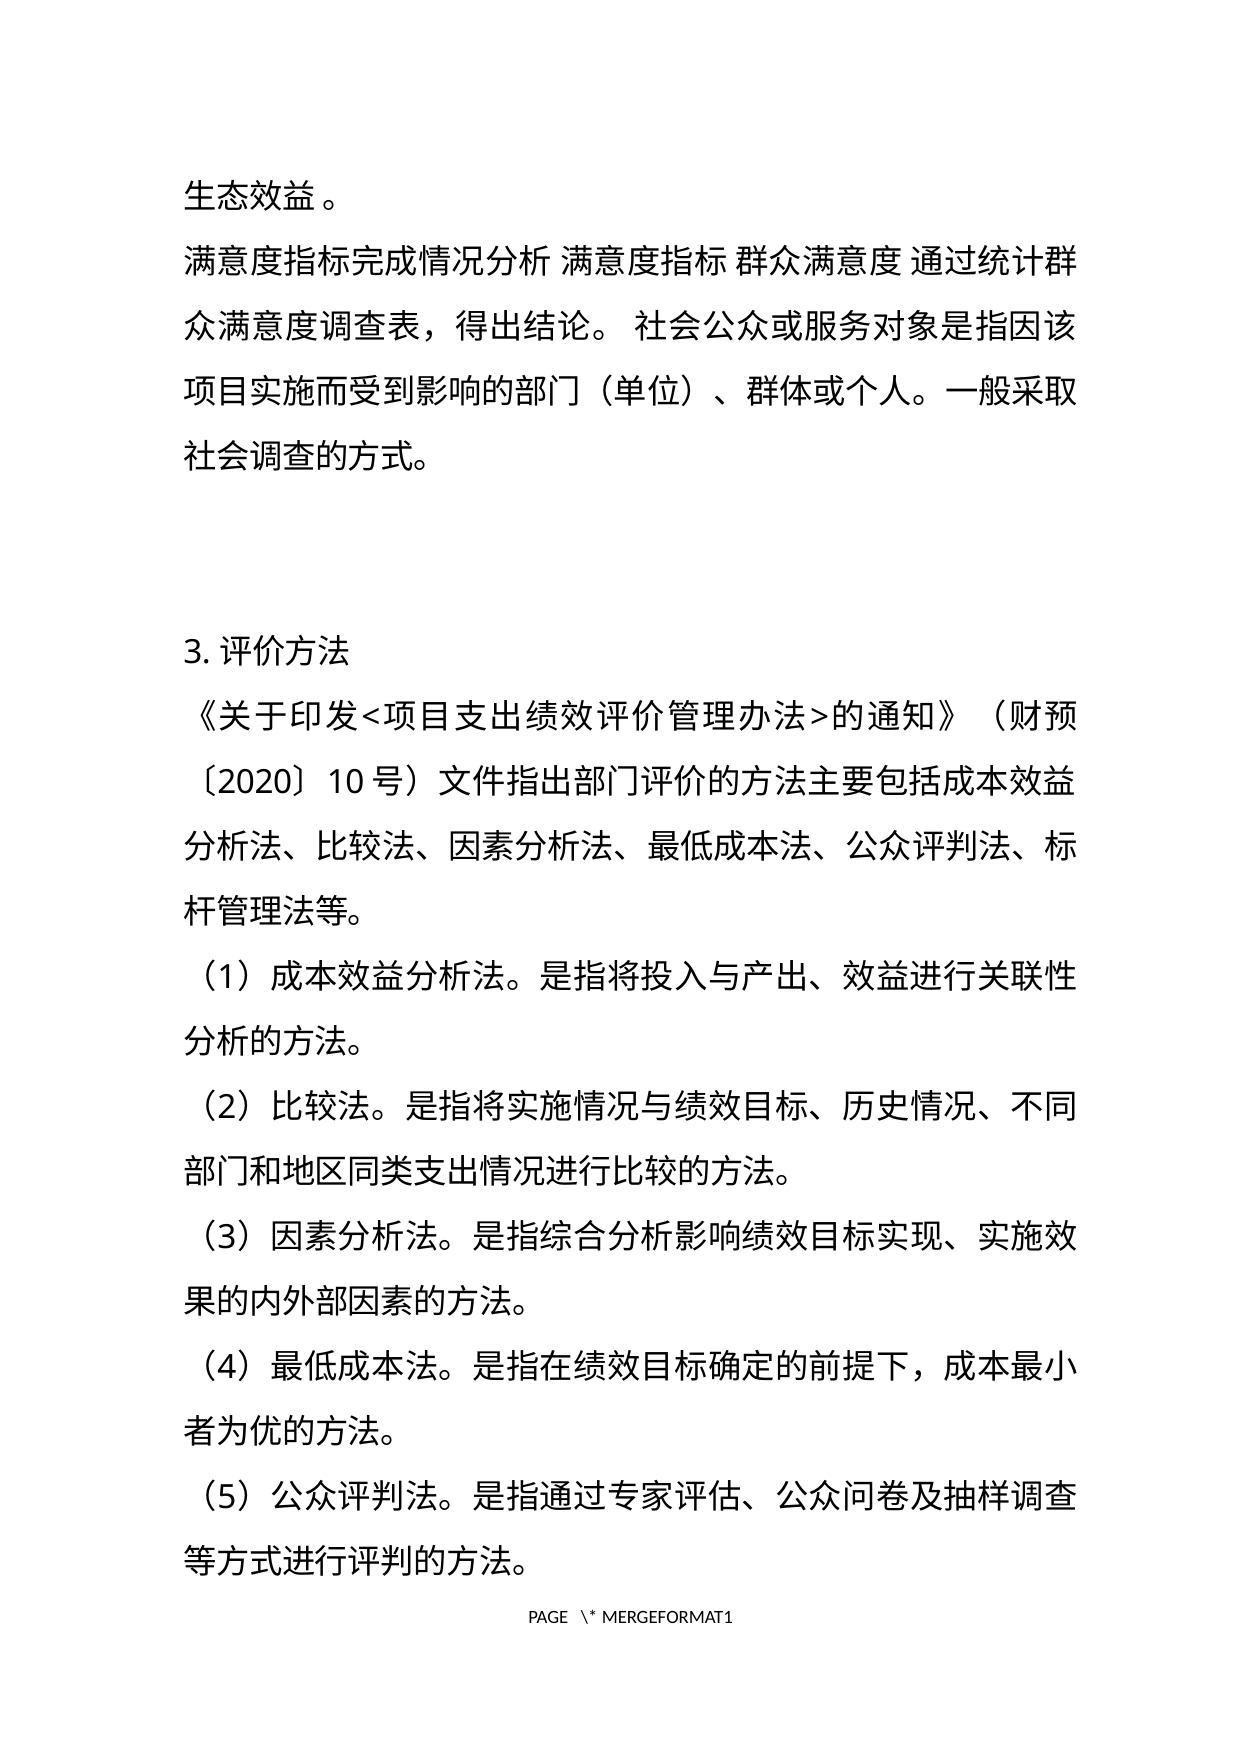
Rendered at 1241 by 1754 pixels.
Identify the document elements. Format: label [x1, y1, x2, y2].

text [183, 162, 1078, 1592]
